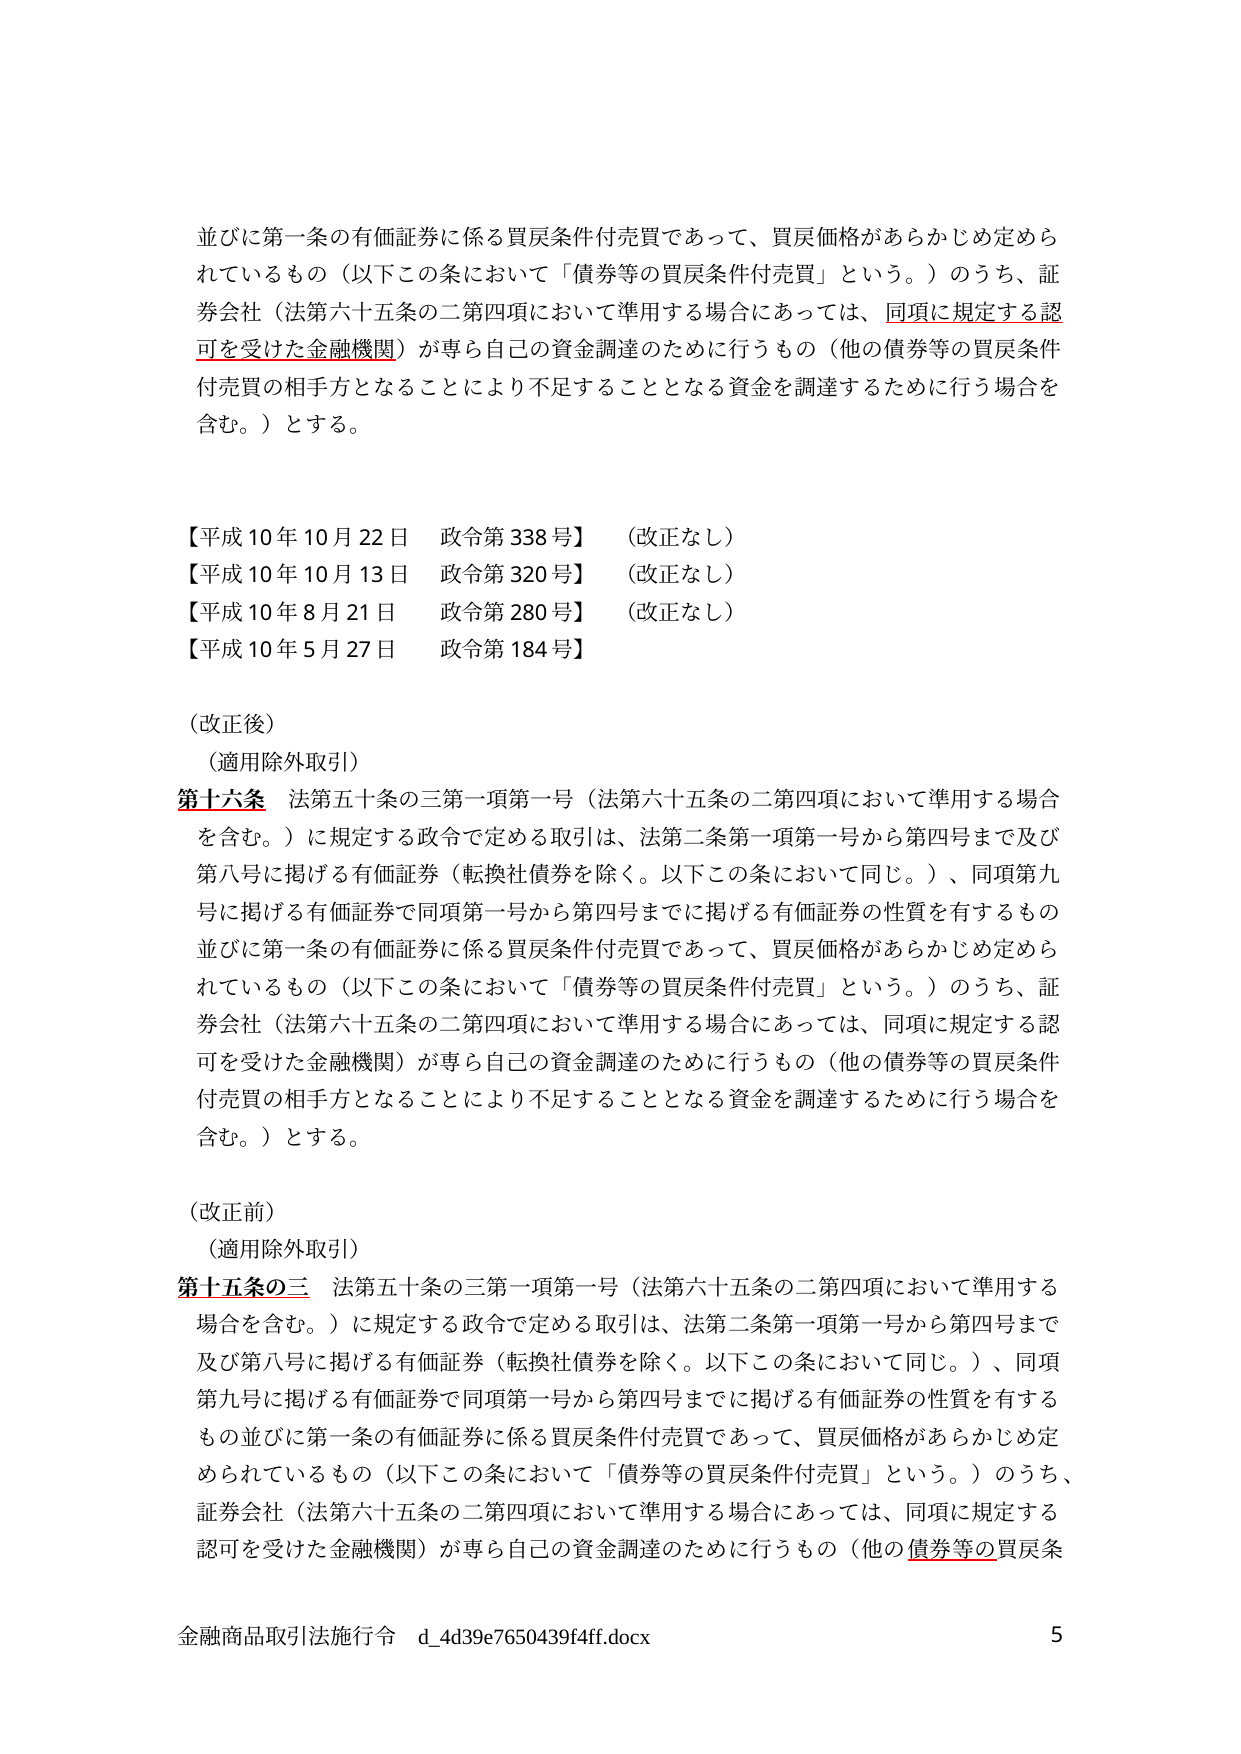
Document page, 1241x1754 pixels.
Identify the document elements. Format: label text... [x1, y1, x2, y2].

text 【平成10年5月27日 政令第184号】 [177, 629, 1063, 667]
text （適用除外取引） [196, 742, 1063, 779]
text 【平成10年8月21日 政令第280号】 （改正なし） [177, 592, 1063, 629]
text （改正前） [177, 1192, 1063, 1229]
text （適用除外取引） [196, 1229, 1063, 1267]
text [177, 217, 1063, 442]
text 【平成10年10月13日 政令第320号】 （改正なし） [177, 554, 1063, 592]
text 【平成10年10月22日 政令第338号】 （改正なし） [177, 517, 1063, 554]
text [177, 1267, 1063, 1567]
text （改正後） [177, 704, 1063, 742]
